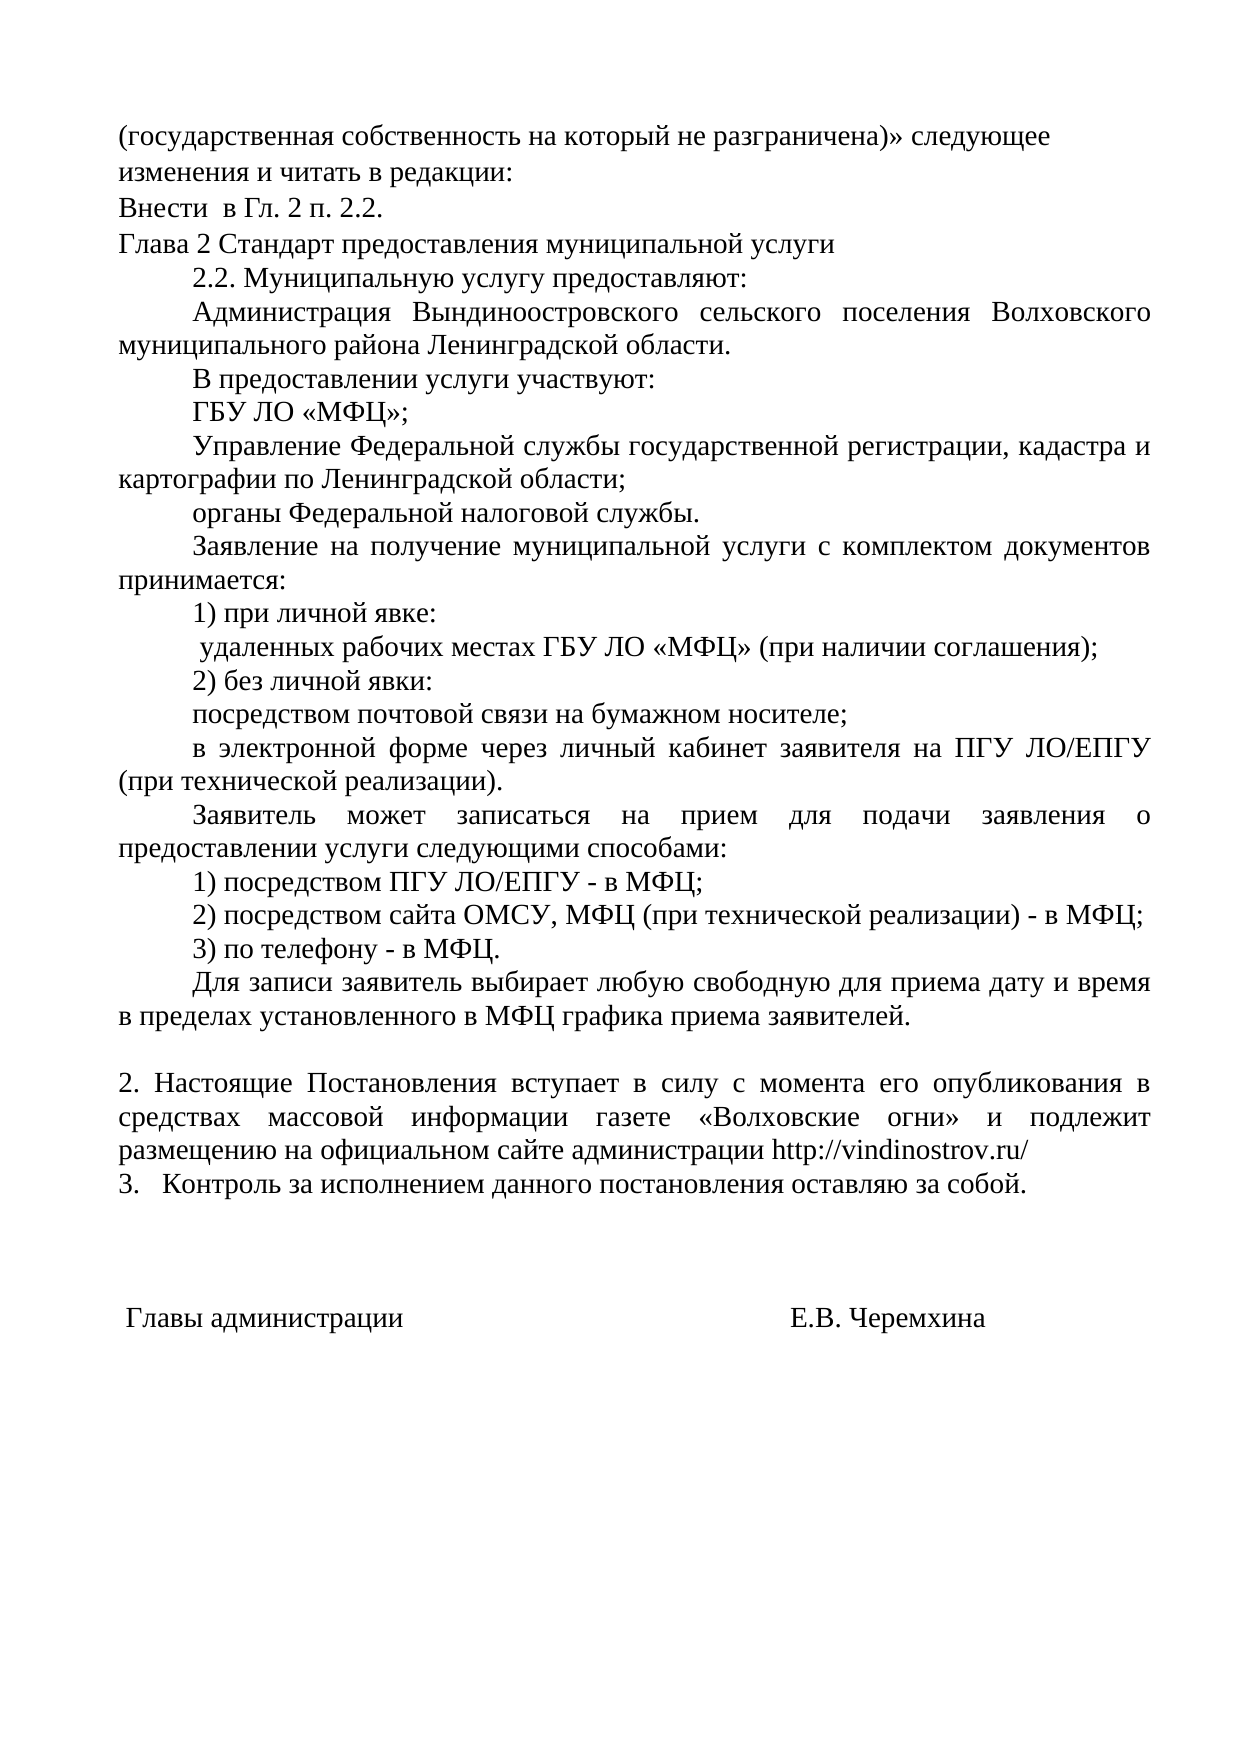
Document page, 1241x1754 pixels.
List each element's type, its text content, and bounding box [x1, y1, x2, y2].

text 2.2. Муниципальную услугу предоставляют: [118, 260, 1152, 294]
text ГБУ ЛО «МФЦ»; [118, 394, 1152, 428]
text Заявитель может записаться на прием для подачи заявления о предоставлении услуги следующими способами: [118, 797, 1152, 864]
text органы Федеральной налоговой службы. [118, 495, 1152, 528]
text в электронной форме через личный кабинет заявителя на ПГУ ЛО/ЕПГУ (при технической реализации). [118, 730, 1152, 797]
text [118, 118, 1152, 188]
text удаленных рабочих местах ГБУ ЛО «МФЦ» (при наличии соглашения); [118, 629, 1152, 663]
text 3. Контроль за исполнением данного постановления оставляю за собой. [118, 1166, 1152, 1199]
text 2) без личной явки: [118, 663, 1152, 696]
text Управление Федеральной службы государственной регистрации, кадастра и картографии по Ленинградской области; [118, 428, 1152, 495]
text В предоставлении услуги участвуют: [118, 361, 1152, 394]
text 2. Настоящие Постановления вступает в силу с момента его опубликования в средствах массовой информации газете «Волховские огни» и подлежит размещению на официальном сайте администрации http://vindinostrov.ru/ [118, 1065, 1152, 1166]
text 2) посредством сайта ОМСУ, МФЦ (при технической реализации) - в МФЦ; [118, 897, 1152, 931]
text Для записи заявитель выбирает любую свободную для приема дату и время в пределах установленного в МФЦ графика приема заявителей. [118, 964, 1152, 1032]
text посредством почтовой связи на бумажном носителе; [118, 696, 1152, 730]
text 3) по телефону - в МФЦ. [118, 931, 1152, 964]
text 1) посредством ПГУ ЛО/ЕПГУ - в МФЦ; [118, 864, 1152, 897]
text Главы администрации Е.В. Черемхина [118, 1300, 1152, 1333]
text Заявление на получение муниципальной услуги с комплектом документов принимается: [118, 528, 1152, 596]
text Глава 2 Стандарт предоставления муниципальной услуги [118, 227, 1152, 260]
text Внести в Гл. 2 п. 2.2. [118, 190, 1152, 224]
text 1) при личной явке: [118, 596, 1152, 629]
text Администрация Вындиноостровского сельского поселения Волховского муниципального района Ленинградской области. [118, 294, 1152, 361]
